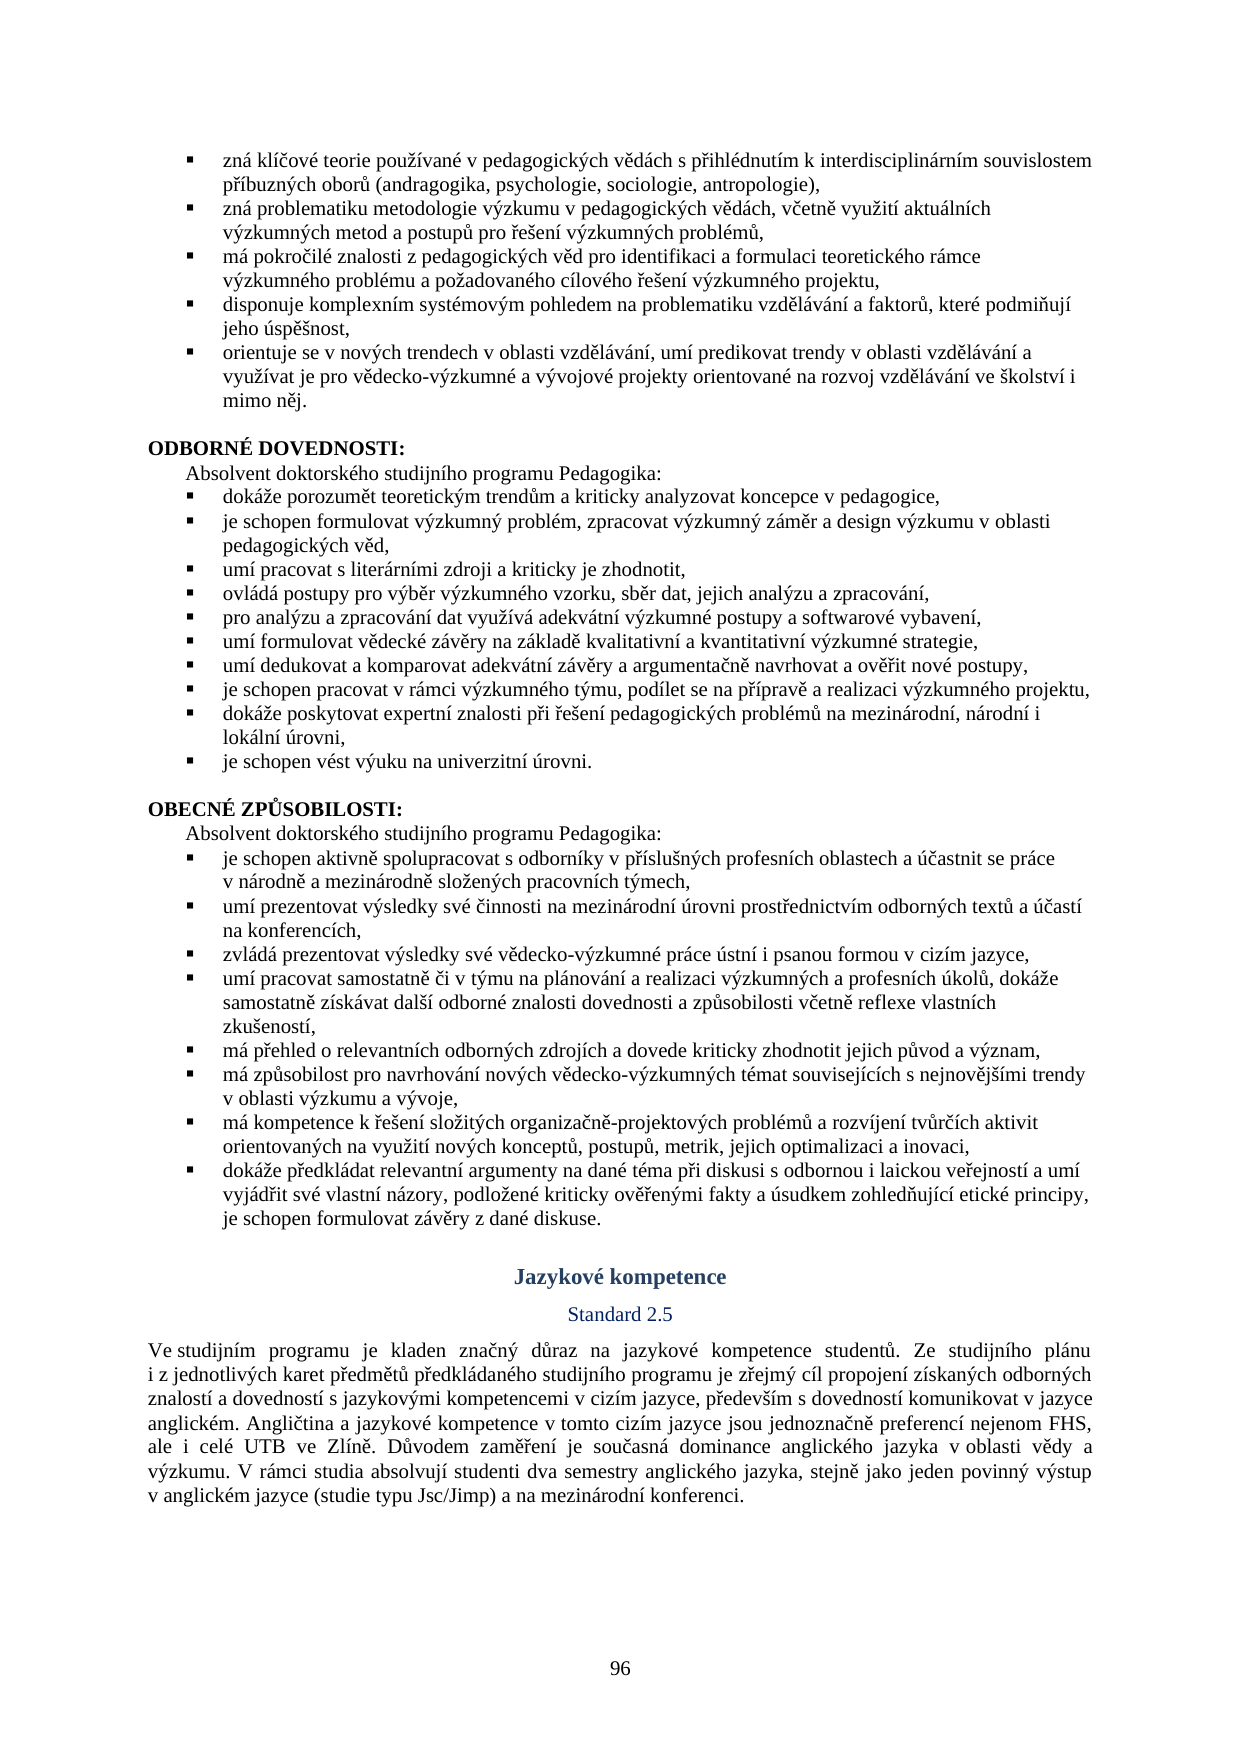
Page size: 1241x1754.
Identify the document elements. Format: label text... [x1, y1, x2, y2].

list zná problematiku metodologie výzkumu v pedagogických vědách, včetně využití aktuálních výzkumných metod a postupů pro řešení výzkumných problémů, [185, 196, 1093, 244]
list pro analýzu a zpracování dat využívá adekvátní výzkumné postupy a softwarové vybavení, [185, 605, 1093, 629]
list zvládá prezentovat výsledky své vědecko-výzkumné práce ústní i psanou formou v cizím jazyce, [185, 942, 1093, 966]
text Ve studijním programu je kladen značný důraz na jazykové kompetence studentů. Ze studijního plánu i z jednotlivých karet předmětů předkládaného studijního programu je zřejmý cíl propojení získaných odborných znalostí a dovedností s jazykovými kompetencemi v cizím jazyce, především s dovedností komunikovat v jazyce anglickém. Angličtina a jazykové kompetence v tomto cizím jazyce jsou jednoznačně preferencí nejenom FHS, ale i celé UTB ve Zlíně. Důvodem zaměření je současná dominance anglického jazyka v oblasti vědy a výzkumu. V rámci studia absolvují studenti dva semestry anglického jazyka, stejně jako jeden povinný výstup v anglickém jazyce (studie typu Jsc/Jimp) a na mezinárodní konferenci. [148, 1338, 1093, 1507]
text ODBORNÉ DOVEDNOSTI: [148, 436, 1093, 460]
list umí pracovat samostatně či v týmu na plánování a realizaci výzkumných a profesních úkolů, dokáže samostatně získávat další odborné znalosti dovednosti a způsobilosti včetně reflexe vlastních zkušeností, [185, 966, 1093, 1038]
list dokáže porozumět teoretickým trendům a kriticky analyzovat koncepce v pedagogice, [185, 484, 1093, 508]
list je schopen formulovat výzkumný problém, zpracovat výzkumný záměr a design výzkumu v oblasti pedagogických věd, [185, 508, 1093, 557]
list dokáže poskytovat expertní znalosti při řešení pedagogických problémů na mezinárodní, národní i lokální úrovni, [185, 701, 1093, 749]
list má přehled o relevantních odborných zdrojích a dovede kriticky zhodnotit jejich původ a význam, [185, 1038, 1093, 1062]
text Absolvent doktorského studijního programu Pedagogika: [185, 460, 1093, 484]
list je schopen pracovat v rámci výzkumného týmu, podílet se na přípravě a realizaci výzkumného projektu, [185, 677, 1093, 701]
list je schopen aktivně spolupracovat s odborníky v příslušných profesních oblastech a účastnit se práce v národně a mezinárodně složených pracovních týmech, [185, 845, 1093, 893]
list ovládá postupy pro výběr výzkumného vzorku, sběr dat, jejich analýzu a zpracování, [185, 581, 1093, 605]
subtitle Jazykové kompetence [148, 1263, 1093, 1289]
list dokáže předkládat relevantní argumenty na dané téma při diskusi s odbornou i laickou veřejností a umí vyjádřit své vlastní názory, podložené kriticky ověřenými fakty a úsudkem zohledňující etické principy, je schopen formulovat závěry z dané diskuse. [185, 1158, 1093, 1230]
list umí dedukovat a komparovat adekvátní závěry a argumentačně navrhovat a ověřit nové postupy, [185, 653, 1093, 677]
list zná klíčové teorie používané v pedagogických vědách s přihlédnutím k interdisciplinárním souvislostem příbuzných oborů (andragogika, psychologie, sociologie, antropologie), [185, 148, 1093, 196]
list orientuje se v nových trendech v oblasti vzdělávání, umí predikovat trendy v oblasti vzdělávání a využívat je pro vědecko-výzkumné a vývojové projekty orientované na rozvoj vzdělávání ve školství i mimo něj. [185, 340, 1093, 412]
list disponuje komplexním systémovým pohledem na problematiku vzdělávání a faktorů, které podmiňují jeho úspěšnost, [185, 292, 1093, 340]
text Standard 2.5 [148, 1302, 1093, 1326]
text OBECNÉ ZPŮSOBILOSTI: [148, 797, 1093, 821]
list je schopen vést výuku na univerzitní úrovni. [185, 749, 1093, 773]
list umí prezentovat výsledky své činnosti na mezinárodní úrovni prostřednictvím odborných textů a účastí na konferencích, [185, 893, 1093, 942]
list umí formulovat vědecké závěry na základě kvalitativní a kvantitativní výzkumné strategie, [185, 629, 1093, 653]
text Absolvent doktorského studijního programu Pedagogika: [185, 821, 1093, 845]
list umí pracovat s literárními zdroji a kriticky je zhodnotit, [185, 557, 1093, 581]
list má pokročilé znalosti z pedagogických věd pro identifikaci a formulaci teoretického rámce výzkumného problému a požadovaného cílového řešení výzkumného projektu, [185, 244, 1093, 292]
list má způsobilost pro navrhování nových vědecko-výzkumných témat souvisejících s nejnovějšími trendy v oblasti výzkumu a vývoje, [185, 1062, 1093, 1110]
list má kompetence k řešení složitých organizačně-projektových problémů a rozvíjení tvůrčích aktivit orientovaných na využití nových konceptů, postupů, metrik, jejich optimalizaci a inovaci, [185, 1110, 1093, 1158]
